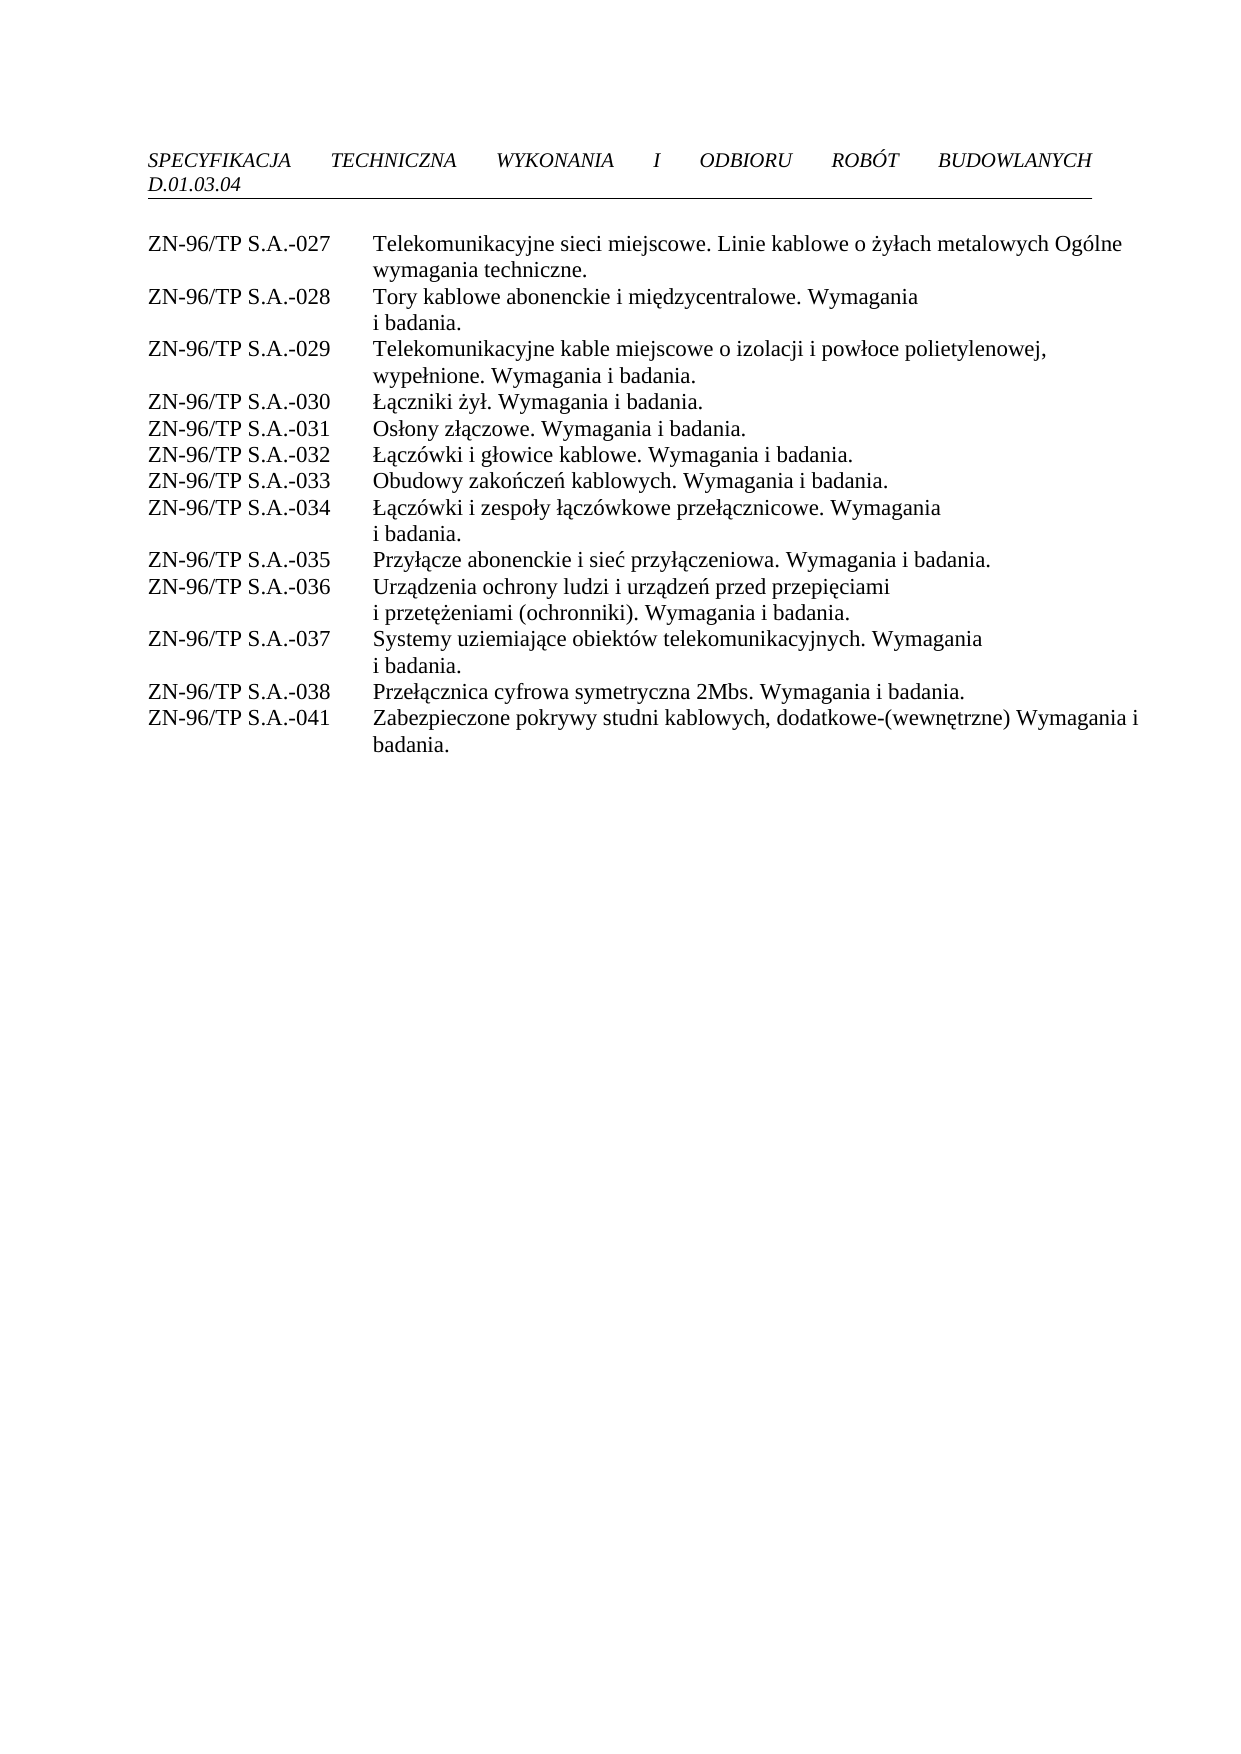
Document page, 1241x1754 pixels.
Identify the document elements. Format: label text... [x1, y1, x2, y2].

text ZN-96/TP S.A.-041 Zabezpieczone pokrywy studni kablowych, dodatkowe-(wewnętrzne) Wymagania i badania. [148, 704, 1152, 757]
text ZN-96/TP S.A.-034 Łączówki i zespoły łączówkowe przełącznicowe. Wymagania i badania. [148, 494, 1152, 546]
text ZN-96/TP S.A.-033 Obudowy zakończeń kablowych. Wymagania i badania. [148, 467, 1152, 494]
text ZN-96/TP S.A.-032 Łączówki i głowice kablowe. Wymagania i badania. [148, 441, 1152, 467]
text ZN-96/TP S.A.-027 Telekomunikacyjne sieci miejscowe. Linie kablowe o żyłach metalowych Ogólne wymagania techniczne. [148, 230, 1152, 283]
text ZN-96/TP S.A.-035 Przyłącze abonenckie i sieć przyłączeniowa. Wymagania i badania. [148, 546, 1152, 573]
text ZN-96/TP S.A.-038 Przełącznica cyfrowa symetryczna 2Mbs. Wymagania i badania. [148, 678, 1152, 704]
text ZN-96/TP S.A.-030 Łączniki żył. Wymagania i badania. [148, 388, 1152, 414]
text ZN-96/TP S.A.-036 Urządzenia ochrony ludzi i urządzeń przed przepięciami i przetężeniami (ochronniki). Wymagania i badania. [148, 573, 1152, 625]
text ZN-96/TP S.A.-037 Systemy uziemiające obiektów telekomunikacyjnych. Wymagania i badania. [148, 625, 1152, 678]
text ZN-96/TP S.A.-029 Telekomunikacyjne kable miejscowe o izolacji i powłoce polietylenowej, wypełnione. Wymagania i badania. [148, 336, 1152, 388]
text ZN-96/TP S.A.-028 Tory kablowe abonenckie i międzycentralowe. Wymagania i badania. [148, 283, 1152, 336]
text ZN-96/TP S.A.-031 Osłony złączowe. Wymagania i badania. [148, 414, 1152, 441]
